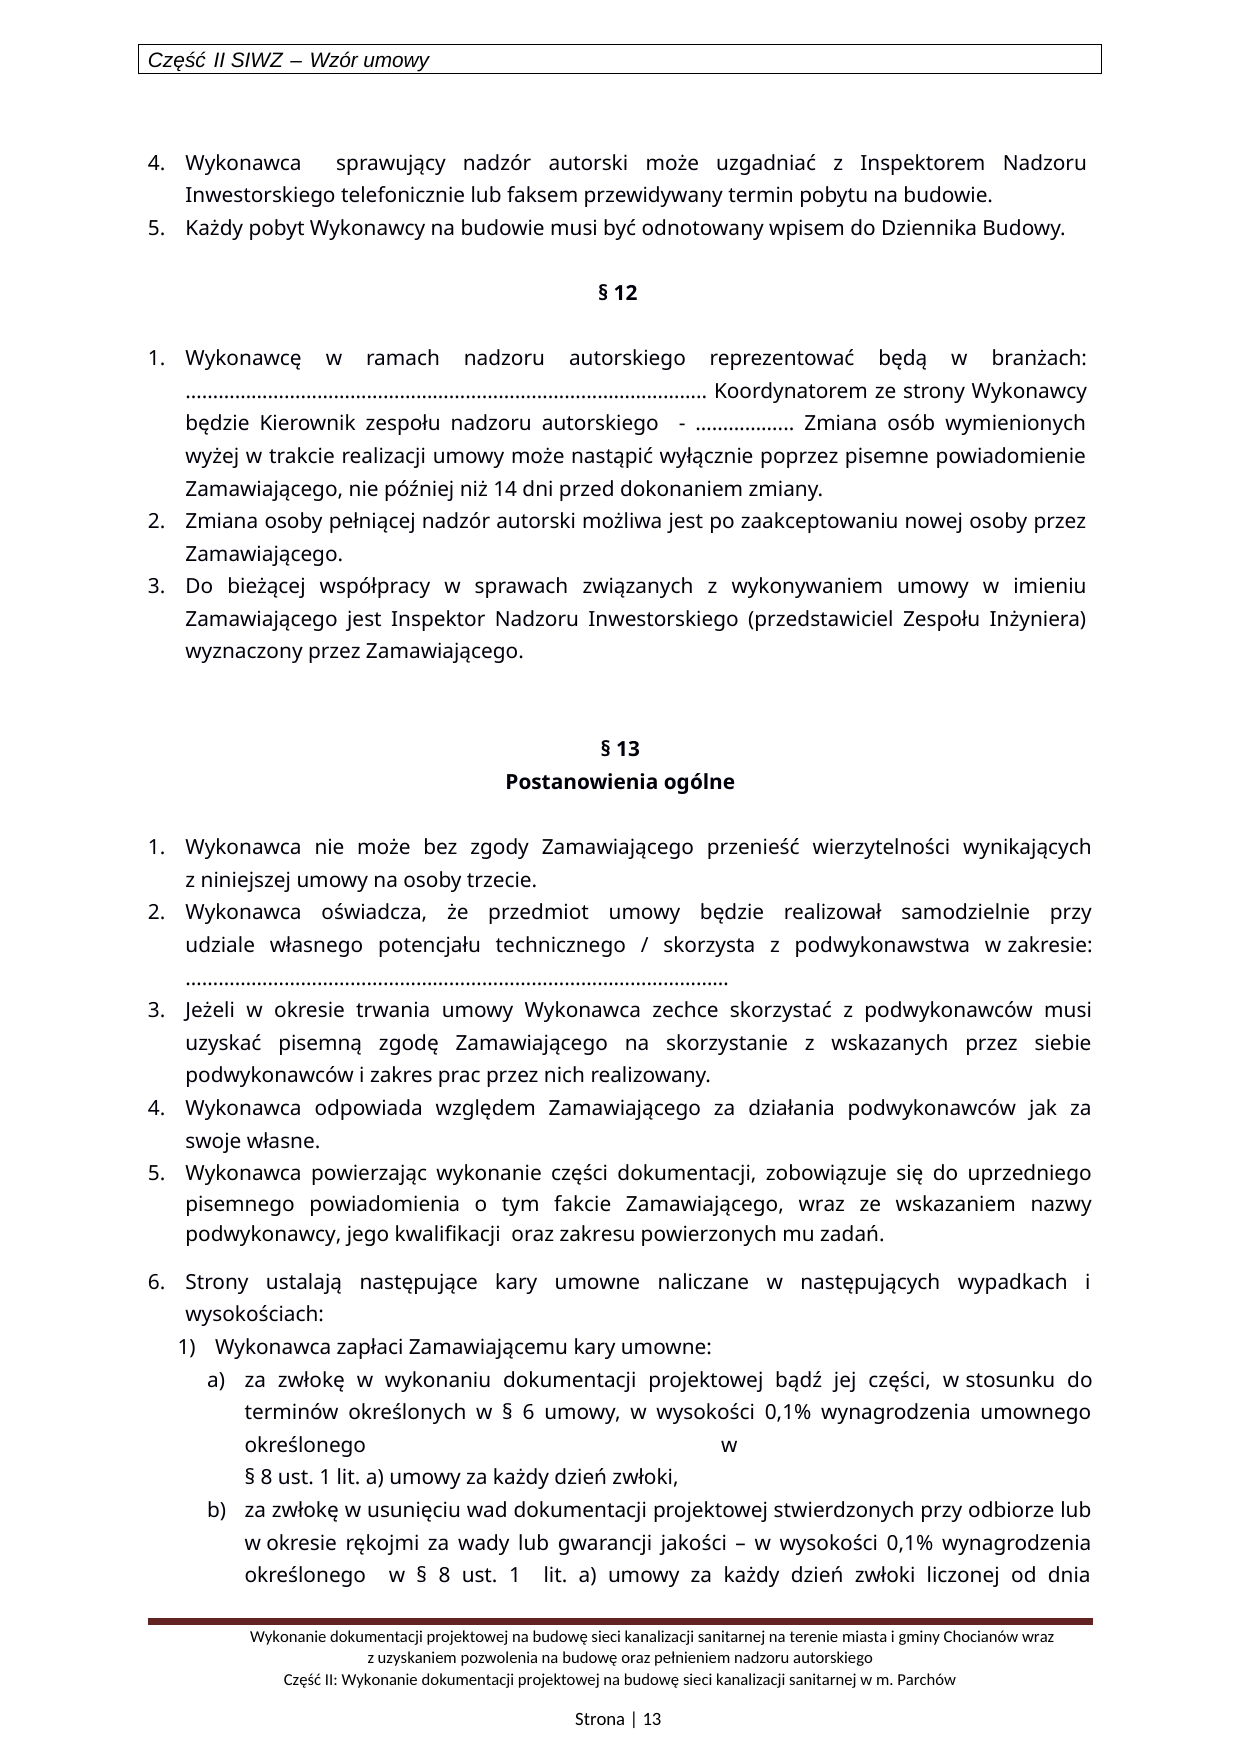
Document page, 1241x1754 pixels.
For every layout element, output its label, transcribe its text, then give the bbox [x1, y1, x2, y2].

list Każdy pobyt Wykonawcy na budowie musi być odnotowany wpisem do Dziennika Budowy. [148, 213, 1087, 241]
list Strony ustalają następujące kary umowne naliczane w następujących wypadkach i wysokościach: [148, 1267, 1093, 1328]
list Zmiana osoby pełniącej nadzór autorski możliwa jest po zaakceptowaniu nowej osoby przez Zamawiającego. [148, 506, 1087, 567]
list Do bieżącej współpracy w sprawach związanych z wykonywaniem umowy w imieniu Zamawiającego jest Inspektor Nadzoru Inwestorskiego (przedstawiciel Zespołu Inżyniera) wyznaczony przez Zamawiającego. [148, 571, 1087, 665]
list Wykonawca sprawujący nadzór autorski może uzgadniać z Inspektorem Nadzoru Inwestorskiego telefonicznie lub faksem przewidywany termin pobytu na budowie. [148, 148, 1087, 209]
text § 12 [148, 278, 1087, 306]
list Jeżeli w okresie trwania umowy Wykonawca zechce skorzystać z podwykonawców musi uzyskać pisemną zgodę Zamawiającego na skorzystanie z wskazanych przez siebie podwykonawców i zakres prac przez nich realizowany. [148, 995, 1093, 1089]
text Postanowienia ogólne [148, 767, 1093, 796]
list Wykonawca powierzając wykonanie części dokumentacji, zobowiązuje się do uprzedniego pisemnego powiadomienia o tym fakcie Zamawiającego, wraz ze wskazaniem nazwy podwykonawcy, jego kwalifikacji oraz zakresu powierzonych mu zadań. [148, 1158, 1093, 1248]
list Wykonawca nie może bez zgody Zamawiającego przenieść wierzytelności wynikających z niniejszej umowy na osoby trzecie. [148, 832, 1093, 893]
text § 13 [148, 734, 1093, 763]
list Wykonawca zapłaci Zamawiającemu kary umowne: [177, 1332, 1093, 1361]
list Wykonawcę w ramach nadzoru autorskiego reprezentować będą w branżach: ………………………………………………………………………………….. Koordynatorem ze strony Wykonawcy będzie Kierownik zespołu nadzoru autorskiego - ……………... Zmiana osób wymienionych wyżej w trakcie realizacji umowy może nastąpić wyłącznie poprzez pisemne powiadomienie Zamawiającego, nie później niż 14 dni przed dokonaniem zmiany. [148, 343, 1087, 502]
list Wykonawca oświadcza, że przedmiot umowy będzie realizował samodzielnie przy udziale własnego potencjału technicznego / skorzysta z podwykonawstwa w zakresie: ……………………………………………………………………………………… [148, 897, 1093, 991]
list Wykonawca odpowiada względem Zamawiającego za działania podwykonawców jak za swoje własne. [148, 1093, 1093, 1154]
list za zwłokę w wykonaniu dokumentacji projektowej bądź jej części, w stosunku do terminów określonych w § 6 umowy, w wysokości 0,1% wynagrodzenia umownego określonego w § 8 ust. 1 lit. a) umowy za każdy dzień zwłoki, [207, 1365, 1093, 1491]
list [207, 1495, 1093, 1589]
